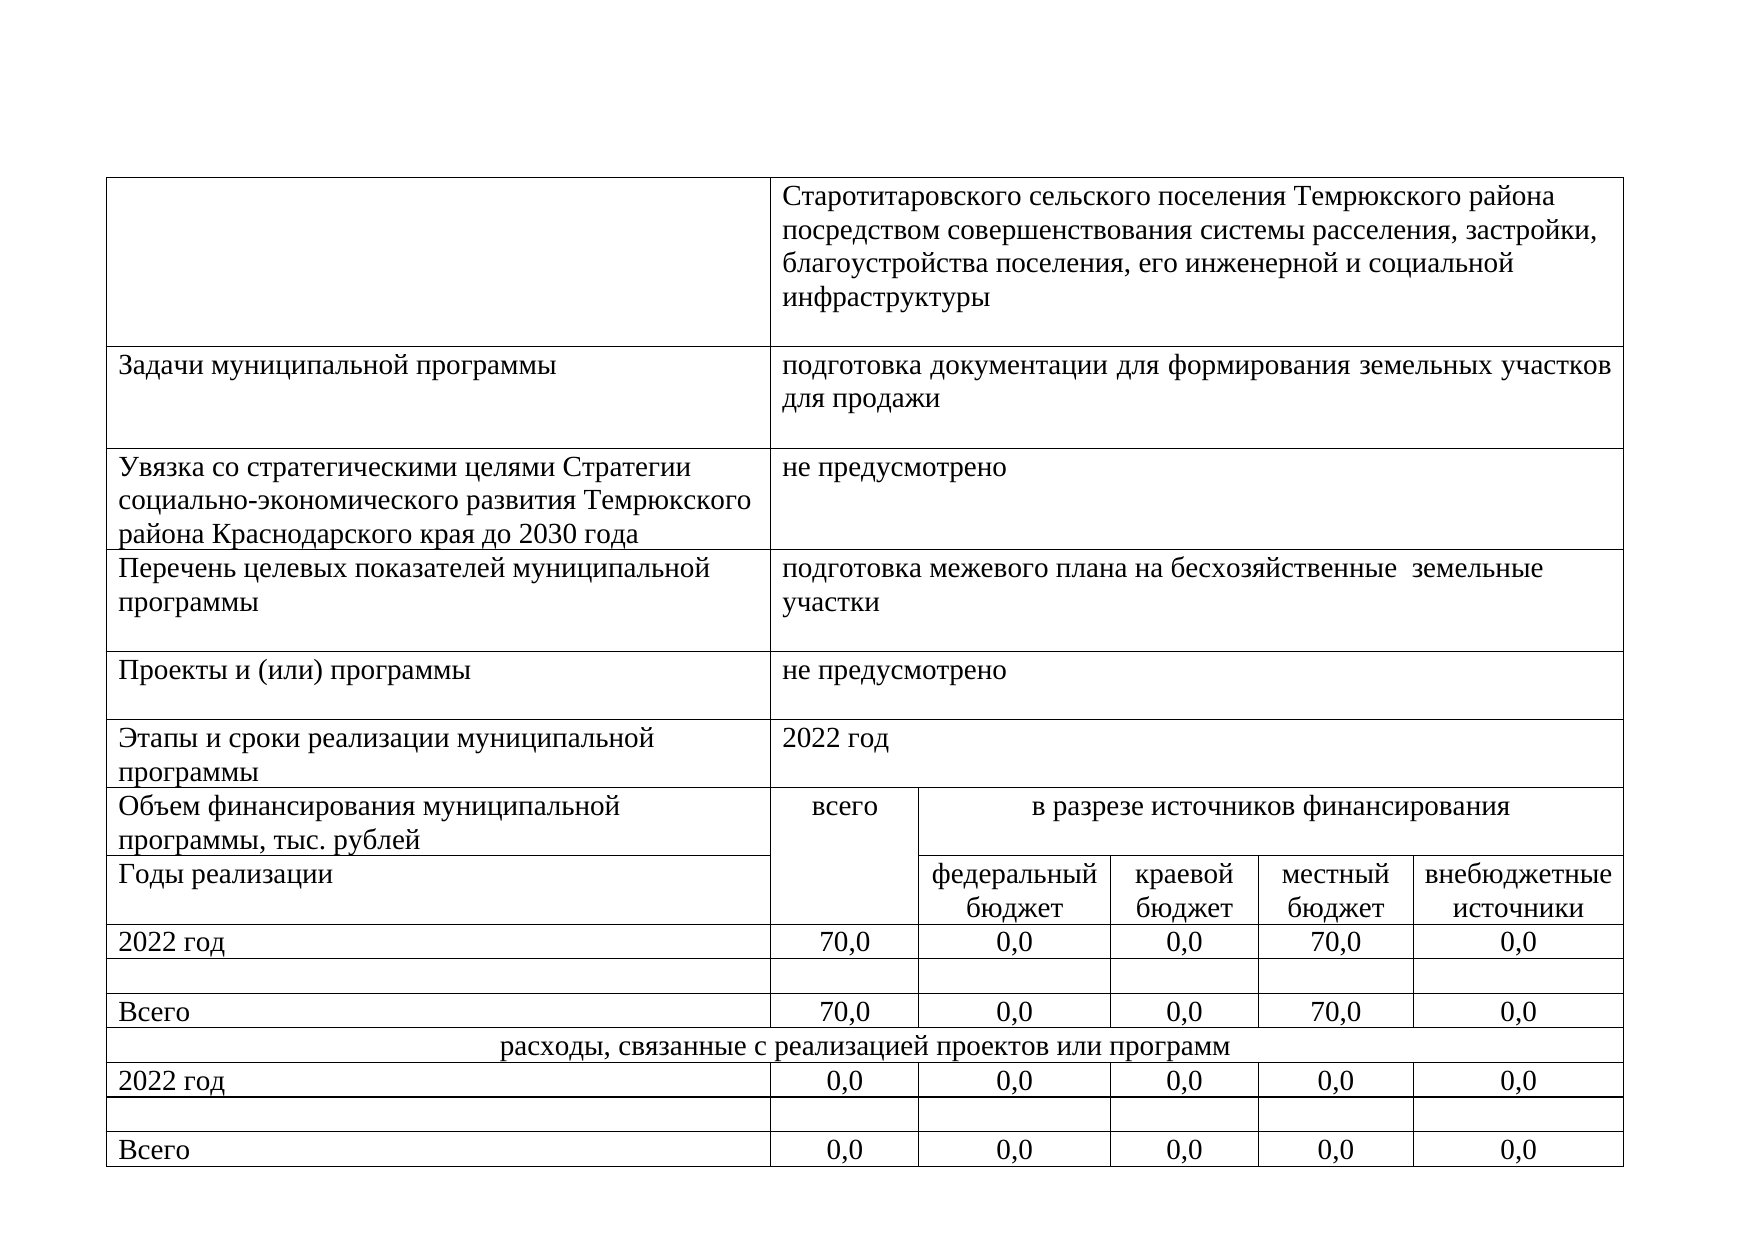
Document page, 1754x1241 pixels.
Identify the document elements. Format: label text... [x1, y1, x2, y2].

table_cell 0,0 [1259, 1132, 1413, 1166]
table_cell [1414, 1098, 1623, 1131]
table_cell Задачи муниципальной программы [107, 347, 770, 448]
table_cell 0,0 [1259, 1063, 1413, 1096]
table_cell 0,0 [1414, 925, 1623, 958]
table_cell [919, 959, 1110, 993]
table_cell 0,0 [1414, 1132, 1623, 1166]
table_cell 0,0 [919, 994, 1110, 1027]
table_cell 0,0 [771, 1063, 918, 1096]
table_cell 0,0 [771, 1132, 918, 1166]
table_cell 2022 год [107, 925, 770, 958]
table_cell 0,0 [1111, 925, 1258, 958]
table_cell местный бюджет [1259, 856, 1413, 923]
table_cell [771, 178, 1623, 346]
table_cell 0,0 [1111, 1132, 1258, 1166]
table_cell [771, 1098, 918, 1131]
table_cell 0,0 [1111, 1063, 1258, 1096]
table_cell [1259, 1098, 1413, 1131]
table_cell [1414, 959, 1623, 993]
table_cell Этапы и сроки реализации муниципальной программы [107, 720, 770, 787]
table_cell 0,0 [919, 1132, 1110, 1166]
table_cell 70,0 [771, 994, 918, 1027]
table_cell внебюджетные источники [1414, 856, 1623, 923]
table_cell Годы реализации [107, 856, 770, 923]
table_cell краевой бюджет [1111, 856, 1258, 923]
table_cell 0,0 [1414, 1063, 1623, 1096]
table_cell подготовка документации для формирования земельных участков для продажи [771, 347, 1623, 448]
table_cell подготовка межевого плана на бесхозяйственные земельные участки [771, 550, 1623, 651]
table_cell не предусмотрено [771, 449, 1623, 549]
table_cell расходы, связанные с реализацией проектов или программ [107, 1028, 1623, 1062]
table_cell Увязка со стратегическими целями Стратегии социально-экономического развития Темрюкского района Краснодарского края до 2030 года [107, 449, 770, 549]
table_cell 2022 год [107, 1063, 770, 1096]
table_cell не предусмотрено [771, 652, 1623, 719]
table_cell Перечень целевых показателей муниципальной программы [107, 550, 770, 651]
table_cell Всего [107, 1132, 770, 1166]
table_cell [107, 959, 770, 993]
table_cell 70,0 [1259, 994, 1413, 1027]
table_cell Объем финансирования муниципальной программы, тыс. рублей [107, 788, 770, 855]
table_cell [107, 1098, 770, 1131]
table_cell [771, 959, 918, 993]
table_cell [1111, 959, 1258, 993]
table_cell [919, 1098, 1110, 1131]
table_cell 70,0 [1259, 925, 1413, 958]
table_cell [107, 178, 770, 346]
table_cell всего [771, 788, 918, 923]
table_cell в разрезе источников финансирования [919, 788, 1623, 855]
table_cell 0,0 [1111, 994, 1258, 1027]
table_cell [1259, 959, 1413, 993]
table_cell [1111, 1098, 1258, 1131]
table_cell Всего [107, 994, 770, 1027]
table_cell 2022 год [771, 720, 1623, 787]
table_cell Проекты и (или) программы [107, 652, 770, 719]
table_cell 0,0 [1414, 994, 1623, 1027]
table_cell 70,0 [771, 925, 918, 958]
table_cell 0,0 [919, 925, 1110, 958]
table_cell федеральный бюджет [919, 856, 1110, 923]
table_cell 0,0 [919, 1063, 1110, 1096]
